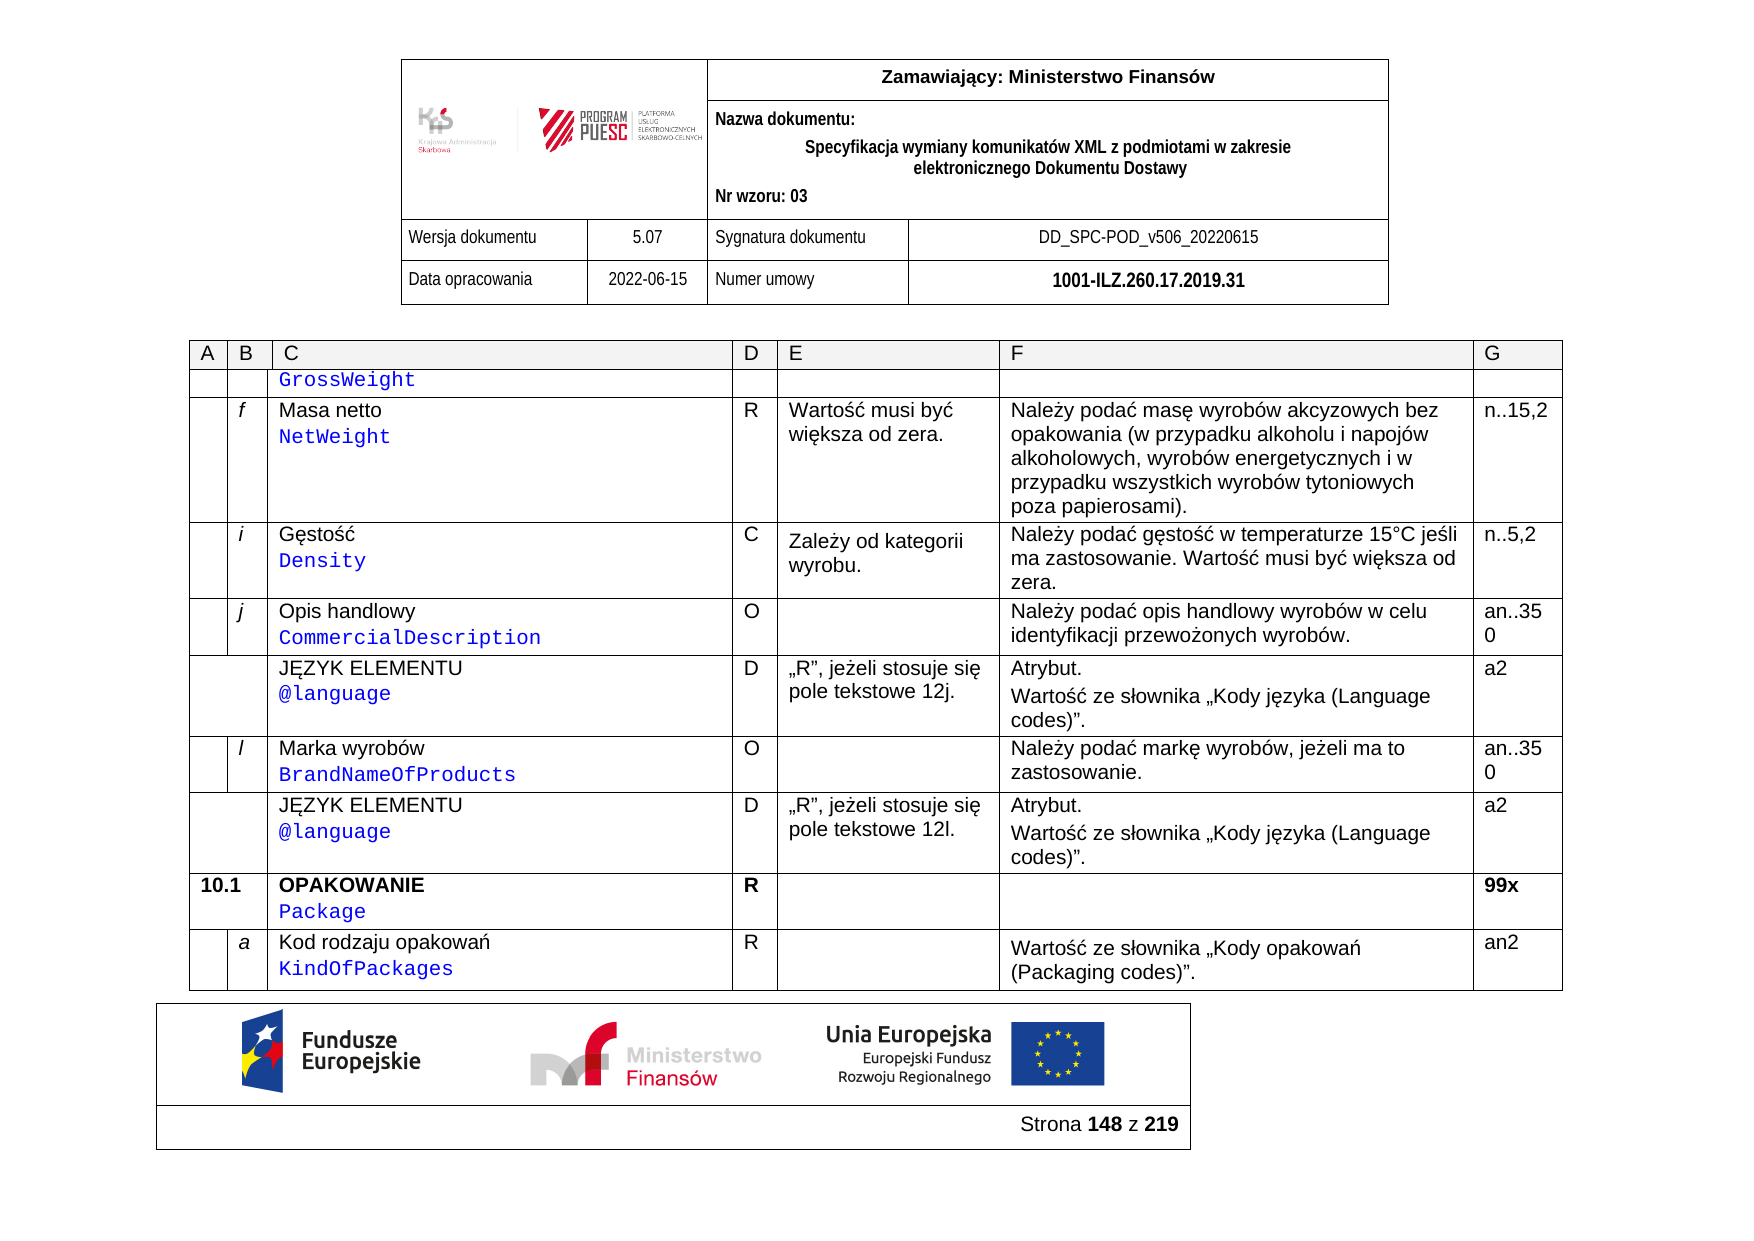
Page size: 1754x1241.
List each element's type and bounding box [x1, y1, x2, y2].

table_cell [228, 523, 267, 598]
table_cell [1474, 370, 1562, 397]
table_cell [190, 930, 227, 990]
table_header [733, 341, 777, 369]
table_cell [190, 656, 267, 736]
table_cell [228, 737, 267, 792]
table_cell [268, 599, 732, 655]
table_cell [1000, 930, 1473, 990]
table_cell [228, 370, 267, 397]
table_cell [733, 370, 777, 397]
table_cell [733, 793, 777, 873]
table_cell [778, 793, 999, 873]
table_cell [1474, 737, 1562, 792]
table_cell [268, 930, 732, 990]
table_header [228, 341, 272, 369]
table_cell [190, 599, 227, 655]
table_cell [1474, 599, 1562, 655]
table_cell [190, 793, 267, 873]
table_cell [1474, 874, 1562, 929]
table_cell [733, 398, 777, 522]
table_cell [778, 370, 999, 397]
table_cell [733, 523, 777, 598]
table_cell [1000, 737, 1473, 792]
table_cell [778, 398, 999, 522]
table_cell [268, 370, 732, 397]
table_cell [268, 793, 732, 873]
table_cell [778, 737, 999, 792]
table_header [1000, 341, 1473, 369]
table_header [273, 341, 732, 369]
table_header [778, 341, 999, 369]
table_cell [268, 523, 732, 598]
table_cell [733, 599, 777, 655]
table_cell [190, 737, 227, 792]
picture [242, 1009, 1105, 1093]
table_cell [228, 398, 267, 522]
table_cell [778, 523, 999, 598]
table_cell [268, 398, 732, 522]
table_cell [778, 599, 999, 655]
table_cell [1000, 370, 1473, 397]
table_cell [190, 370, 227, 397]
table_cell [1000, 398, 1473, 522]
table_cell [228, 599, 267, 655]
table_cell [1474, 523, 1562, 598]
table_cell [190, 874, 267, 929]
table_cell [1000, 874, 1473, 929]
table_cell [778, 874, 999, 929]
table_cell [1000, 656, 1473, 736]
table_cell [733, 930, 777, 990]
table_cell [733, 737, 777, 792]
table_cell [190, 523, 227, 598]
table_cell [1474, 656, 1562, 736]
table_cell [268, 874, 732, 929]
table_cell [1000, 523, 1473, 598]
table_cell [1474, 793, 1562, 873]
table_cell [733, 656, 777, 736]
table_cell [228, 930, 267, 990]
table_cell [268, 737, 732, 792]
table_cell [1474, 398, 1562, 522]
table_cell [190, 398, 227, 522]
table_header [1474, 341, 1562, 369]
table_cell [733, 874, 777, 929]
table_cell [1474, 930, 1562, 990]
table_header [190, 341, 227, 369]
picture [408, 97, 702, 163]
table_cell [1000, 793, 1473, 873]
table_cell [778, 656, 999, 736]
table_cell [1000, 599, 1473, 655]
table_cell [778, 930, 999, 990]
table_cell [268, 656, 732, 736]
